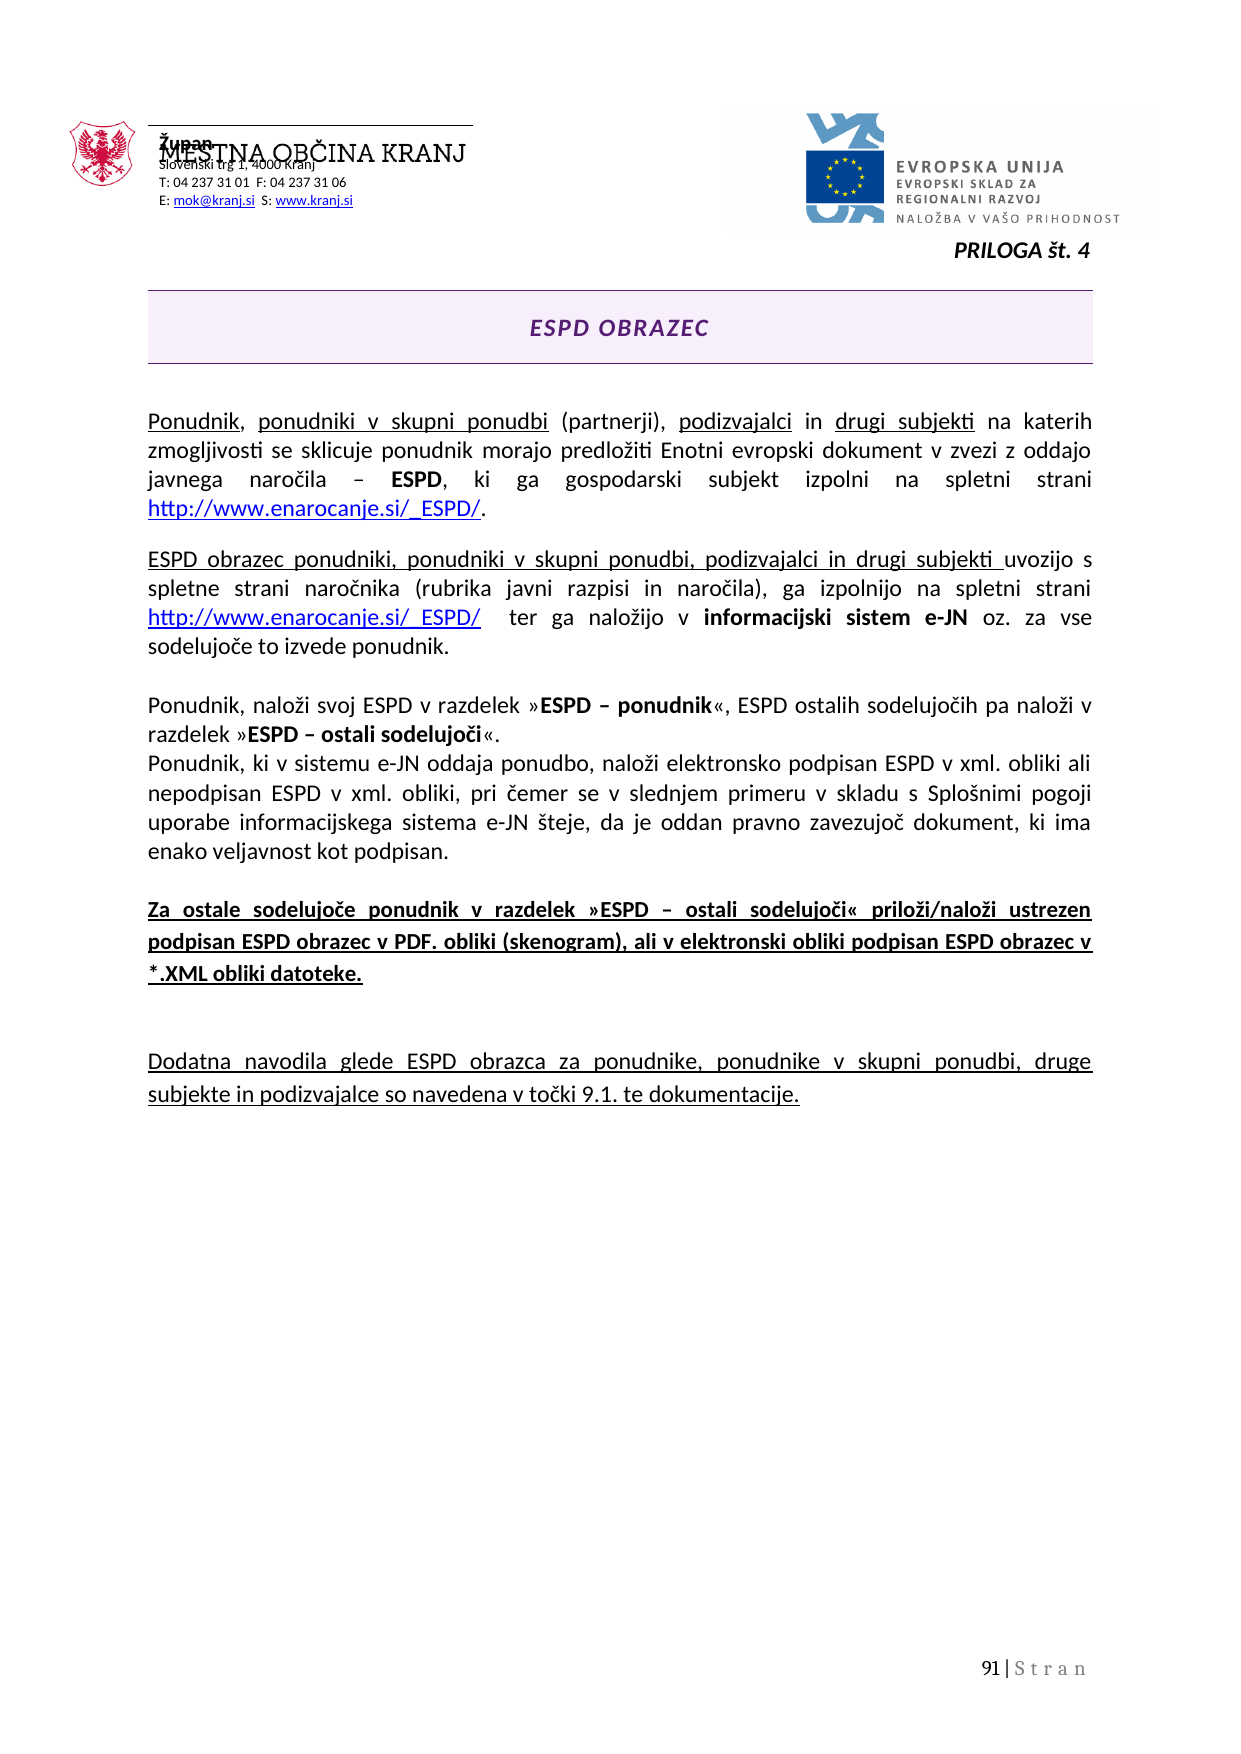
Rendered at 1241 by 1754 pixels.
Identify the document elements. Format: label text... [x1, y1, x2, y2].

text Ponudnik, ki v sistemu e-JN oddaja ponudbo, naloži elektronsko podpisan ESPD v xml. obliki ali nepodpisan ESPD v xml. obliki, pri čemer se v slednjem primeru v skladu s Splošnimi pogoji uporabe informacijskega sistema e-JN šteje, da je oddan pravno zavezujoč dokument, ki ima enako veljavnost kot podpisan. [148, 748, 1093, 866]
text ESPD obrazec ponudniki, ponudniki v skupni ponudbi, podizvajalci in drugi subjekti uvozijo s spletne strani naročnika (rubrika javni razpisi in naročila), ga izpolnijo na spletni strani http://www.enarocanje.si/_ESPD/ ter ga naložijo v informacijski sistem e-JN oz. za vse sodelujoče to izvede ponudnik. [148, 544, 1093, 661]
text Ponudnik, naloži svoj ESPD v razdelek »ESPD – ponudnik«, ESPD ostalih sodelujočih pa naloži v razdelek »ESPD – ostali sodelujoči«. [148, 690, 1093, 748]
text PRILOGA št. 4 [148, 235, 1092, 264]
picture [725, 108, 1160, 234]
text Za ostale sodelujoče ponudnik v razdelek »ESPD – ostali sodelujoči« priloži/naloži ustrezen podpisan ESPD obrazec v PDF. obliki (skenogram), ali v elektronski obliki podpisan ESPD obrazec v *.XML obliki datoteke. [148, 895, 1093, 951]
text Dodatna navodila glede ESPD obrazca za ponudnike, ponudnike v skupni ponudbi, druge subjekte in podizvajalce so navedena v točki 9.1. te dokumentacije. [148, 1073, 1093, 1109]
text ESPD OBRAZEC [148, 291, 1093, 363]
text Ponudnik, ponudniki v skupni ponudbi (partnerji), podizvajalci in drugi subjekti na katerih zmogljivosti se sklicuje ponudnik morajo predložiti Enotni evropski dokument v zvezi z oddajo javnega naročila – ESPD, ki ga gospodarski subjekt izpolni na spletni strani http://www.enarocanje.si/_ESPD/. [148, 406, 1093, 523]
text Dodatna navodila glede ESPD obrazca za ponudnike, ponudnike v skupni ponudbi, druge subjekte in podizvajalce so navedena v točki 9.1. te dokumentacije. [148, 1046, 1093, 1071]
text Za ostale sodelujoče ponudnik v razdelek »ESPD – ostali sodelujoči« priloži/naloži ustrezen podpisan ESPD obrazec v PDF. obliki (skenogram), ali v elektronski obliki podpisan ESPD obrazec v *.XML obliki datoteke. [148, 953, 1093, 987]
